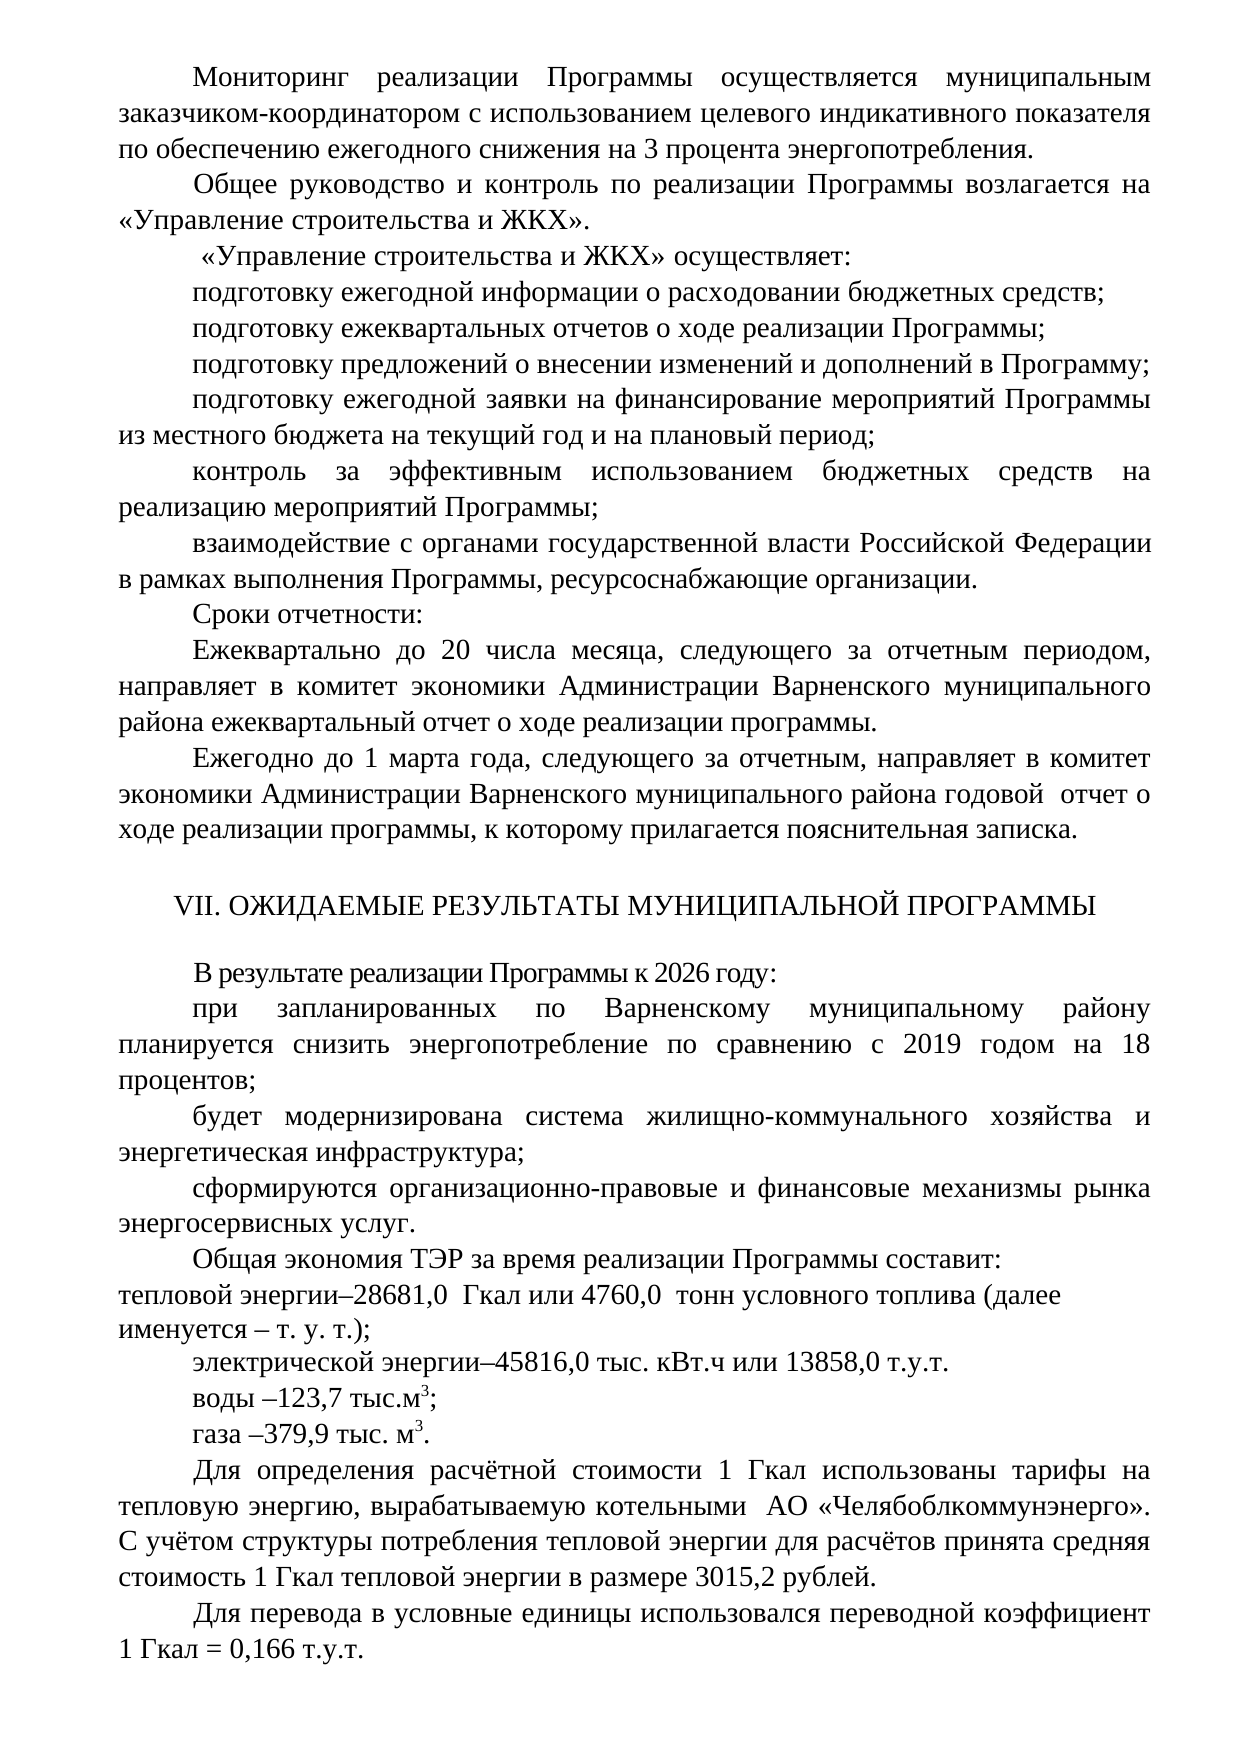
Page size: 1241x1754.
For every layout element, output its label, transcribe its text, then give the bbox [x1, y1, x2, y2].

text электрической энергии–45816,0 тыс. кВт.ч или 13858,0 т.у.т. [118, 1344, 1152, 1378]
text подготовку ежегодной заявки на финансирование мероприятий Программы из местного бюджета на текущий год и на плановый период; [118, 382, 1152, 451]
text Сроки отчетности: [118, 597, 1152, 630]
text будет модернизирована система жилищно-коммунального хозяйства и энергетическая инфраструктура; [118, 1098, 1152, 1167]
text сформируются организационно-правовые и финансовые механизмы рынка энергосервисных услуг. [118, 1170, 1152, 1239]
text В результате реализации Программы к 2026 году: [118, 955, 1152, 988]
text Общая экономия ТЭР за время реализации Программы составит: [118, 1241, 1152, 1275]
text Ежеквартально до 20 числа месяца, следующего за отчетным периодом, направляет в комитет экономики Администрации Варненского муниципального района ежеквартальный отчет о ходе реализации программы. [118, 632, 1152, 738]
text Для определения расчётной стоимости 1 Гкал использованы тарифы на тепловую энергию, вырабатываемую котельными АО «Челябоблкоммунэнерго». С учётом структуры потребления тепловой энергии для расчётов принята средняя стоимость 1 Гкал тепловой энергии в размере 3015,2 рублей. [118, 1452, 1152, 1593]
text при запланированных по Варненскому муниципальному району планируется снизить энергопотребление по сравнению с 2019 годом на 18 процентов; [118, 991, 1152, 1096]
text «Управление строительства и ЖКХ» осуществляет: [118, 238, 1152, 272]
text тепловой энергии–28681,0 Гкал или 4760,0 тонн условного топлива (далее именуется – т. у. т.); [118, 1277, 1152, 1344]
text подготовку ежеквартальных отчетов о ходе реализации Программы; [118, 310, 1152, 343]
text Общее руководство и контроль по реализации Программы возлагается на «Управление строительства и ЖКХ». [118, 167, 1152, 236]
text Для перевода в условные единицы использовался переводной коэффициент 1 Гкал = 0,166 т.у.т. [118, 1595, 1152, 1664]
text Ежегодно до 1 марта года, следующего за отчетным, направляет в комитет экономики Администрации Варненского муниципального района годовой отчет о ходе реализации программы, к которому прилагается пояснительная записка. [118, 740, 1152, 845]
text контроль за эффективным использованием бюджетных средств на реализацию мероприятий Программы; [118, 453, 1152, 523]
text взаимодействие с органами государственной власти Российской Федерации в рамках выполнения Программы, ресурсоснабжающие организации. [118, 525, 1152, 594]
text воды –123,7 тыс.м3; [118, 1380, 1152, 1414]
text подготовку предложений о внесении изменений и дополнений в Программу; [118, 346, 1152, 379]
text подготовку ежегодной информации о расходовании бюджетных средств; [118, 274, 1152, 308]
text газа –379,9 тыс. м3. [118, 1416, 1152, 1449]
text Мониторинг реализации Программы осуществляется муниципальным заказчиком-координатором с использованием целевого индикативного показателя по обеспечению ежегодного снижения на 3 процента энергопотребления. [118, 59, 1152, 164]
subtitle VII. ОЖИДАЕМЫЕ РЕЗУЛЬТАТЫ МУНИЦИПАЛЬНОЙ ПРОГРАММЫ [118, 888, 1152, 922]
